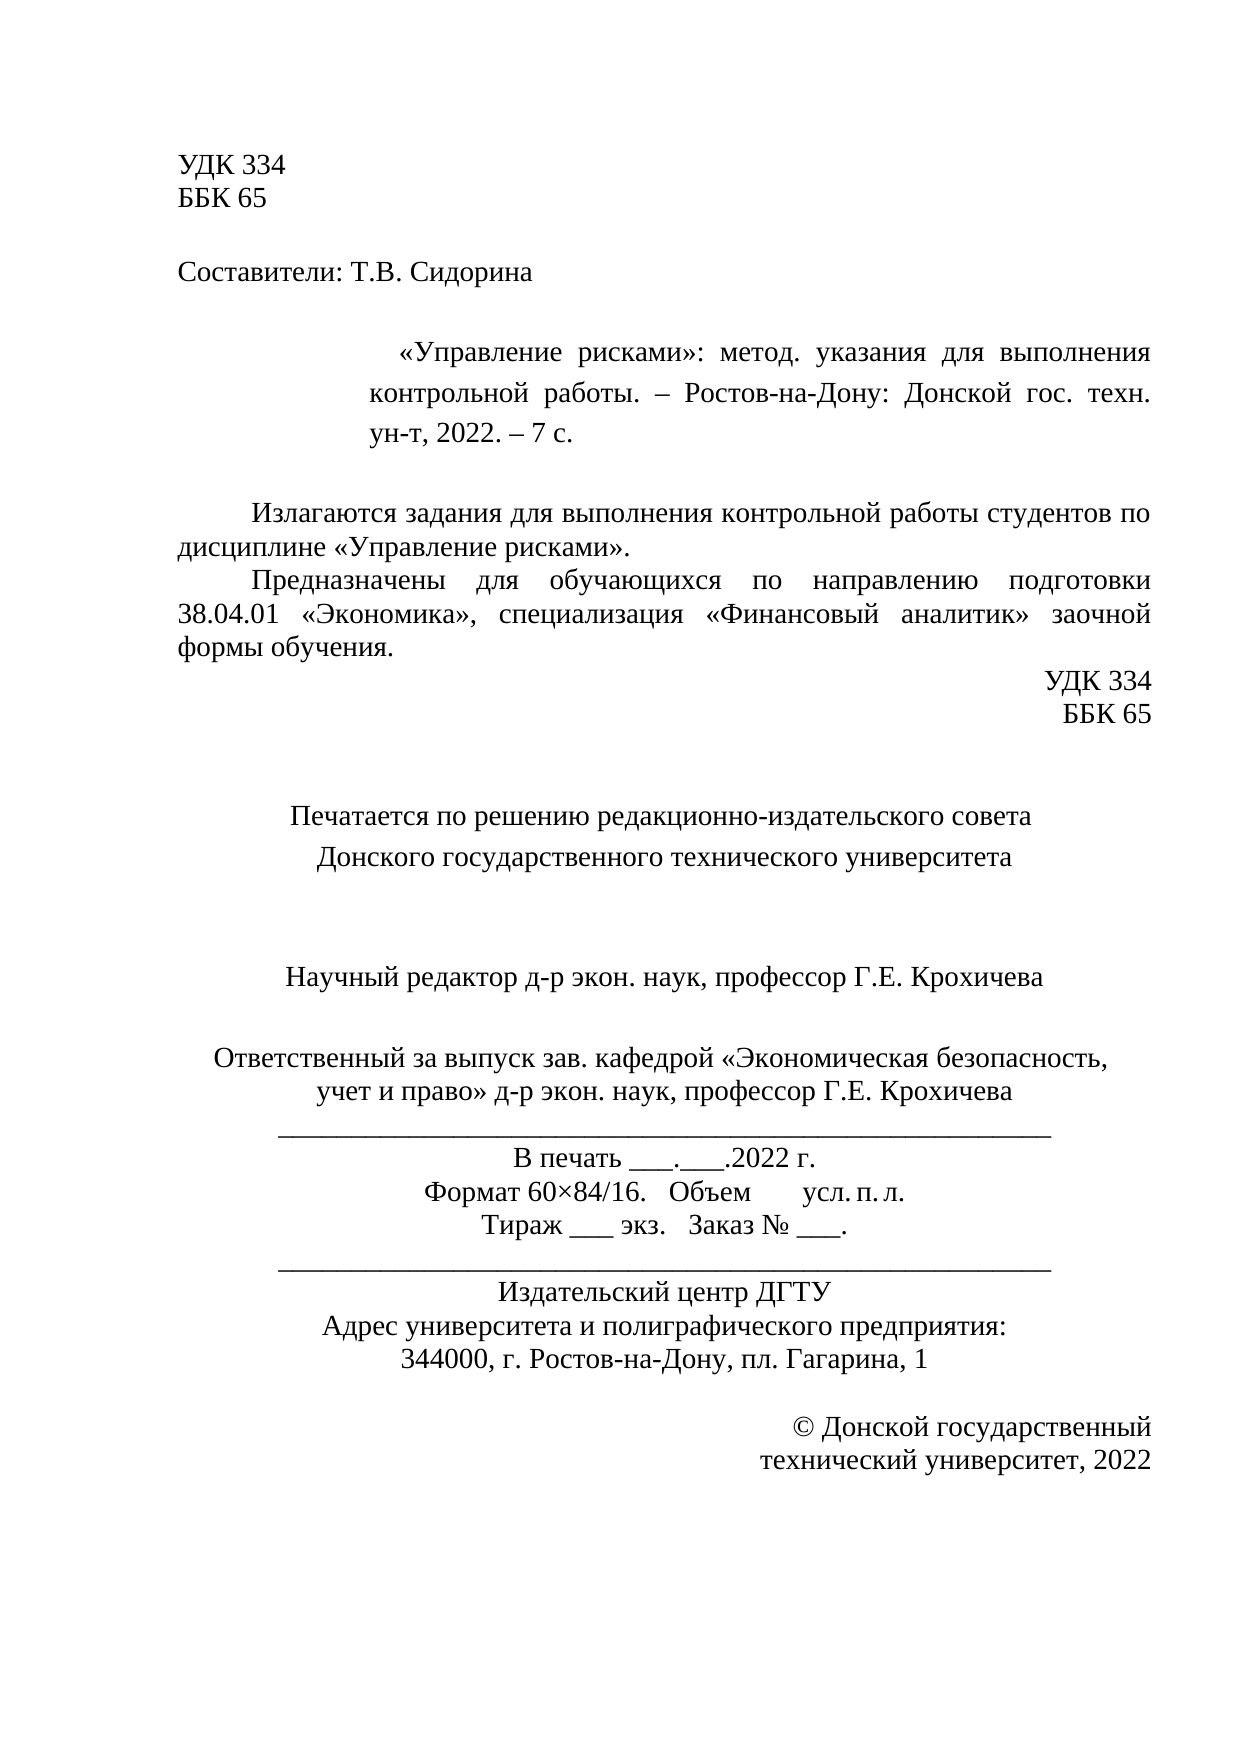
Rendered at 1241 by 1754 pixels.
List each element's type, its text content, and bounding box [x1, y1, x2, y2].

text Печатается по решению редакционно-издательского совета Донского государственного технического университета [177, 798, 1152, 872]
text Адрес университета и полиграфического предприятия: [177, 1308, 1152, 1342]
text Формат 60×84/16. Объем усл. п. л. [177, 1174, 1152, 1207]
text Излагаются задания для выполнения контрольной работы студентов по дисциплине «Управление рисками». [177, 495, 1152, 562]
text _____________________________________________________ [177, 1241, 1152, 1274]
text Научный редактор д-р экон. наук, профессор Г.Е. Крохичева [177, 959, 1152, 993]
text © Донской государственный технический университет, 2022 [177, 1409, 1152, 1476]
text ББК 65 [177, 697, 1152, 730]
text Ответственный за выпуск зав. кафедрой «Экономическая безопасность, учет и право» д-р экон. наук, профессор Г.Е. Крохичева [177, 1040, 1152, 1107]
text Составители: Т.В. Сидорина [177, 254, 1152, 288]
text В печать ___.___.2022 г. [177, 1140, 1152, 1174]
text Предназначены для обучающихся по направлению подготовки 38.04.01 «Экономика», специализация «Финансовый аналитик» заочной формы обучения. [177, 562, 1152, 663]
text УДК 334 [177, 147, 1152, 180]
text _____________________________________________________ [177, 1107, 1152, 1140]
text 344000, г. Ростов-на-Дону, пл. Гагарина, 1 [177, 1342, 1152, 1375]
text УДК 334 [177, 663, 1152, 697]
text Издательский центр ДГТУ [177, 1274, 1152, 1308]
text ББК 65 [177, 180, 1152, 214]
text Тираж ___ экз. Заказ № ___. [177, 1207, 1152, 1241]
text «Управление рисками»: метод. указания для выполнения контрольной работы. – Ростов-на-Дону: Донской гос. техн. ун-т, 2022. – 7 с. [369, 334, 1152, 448]
